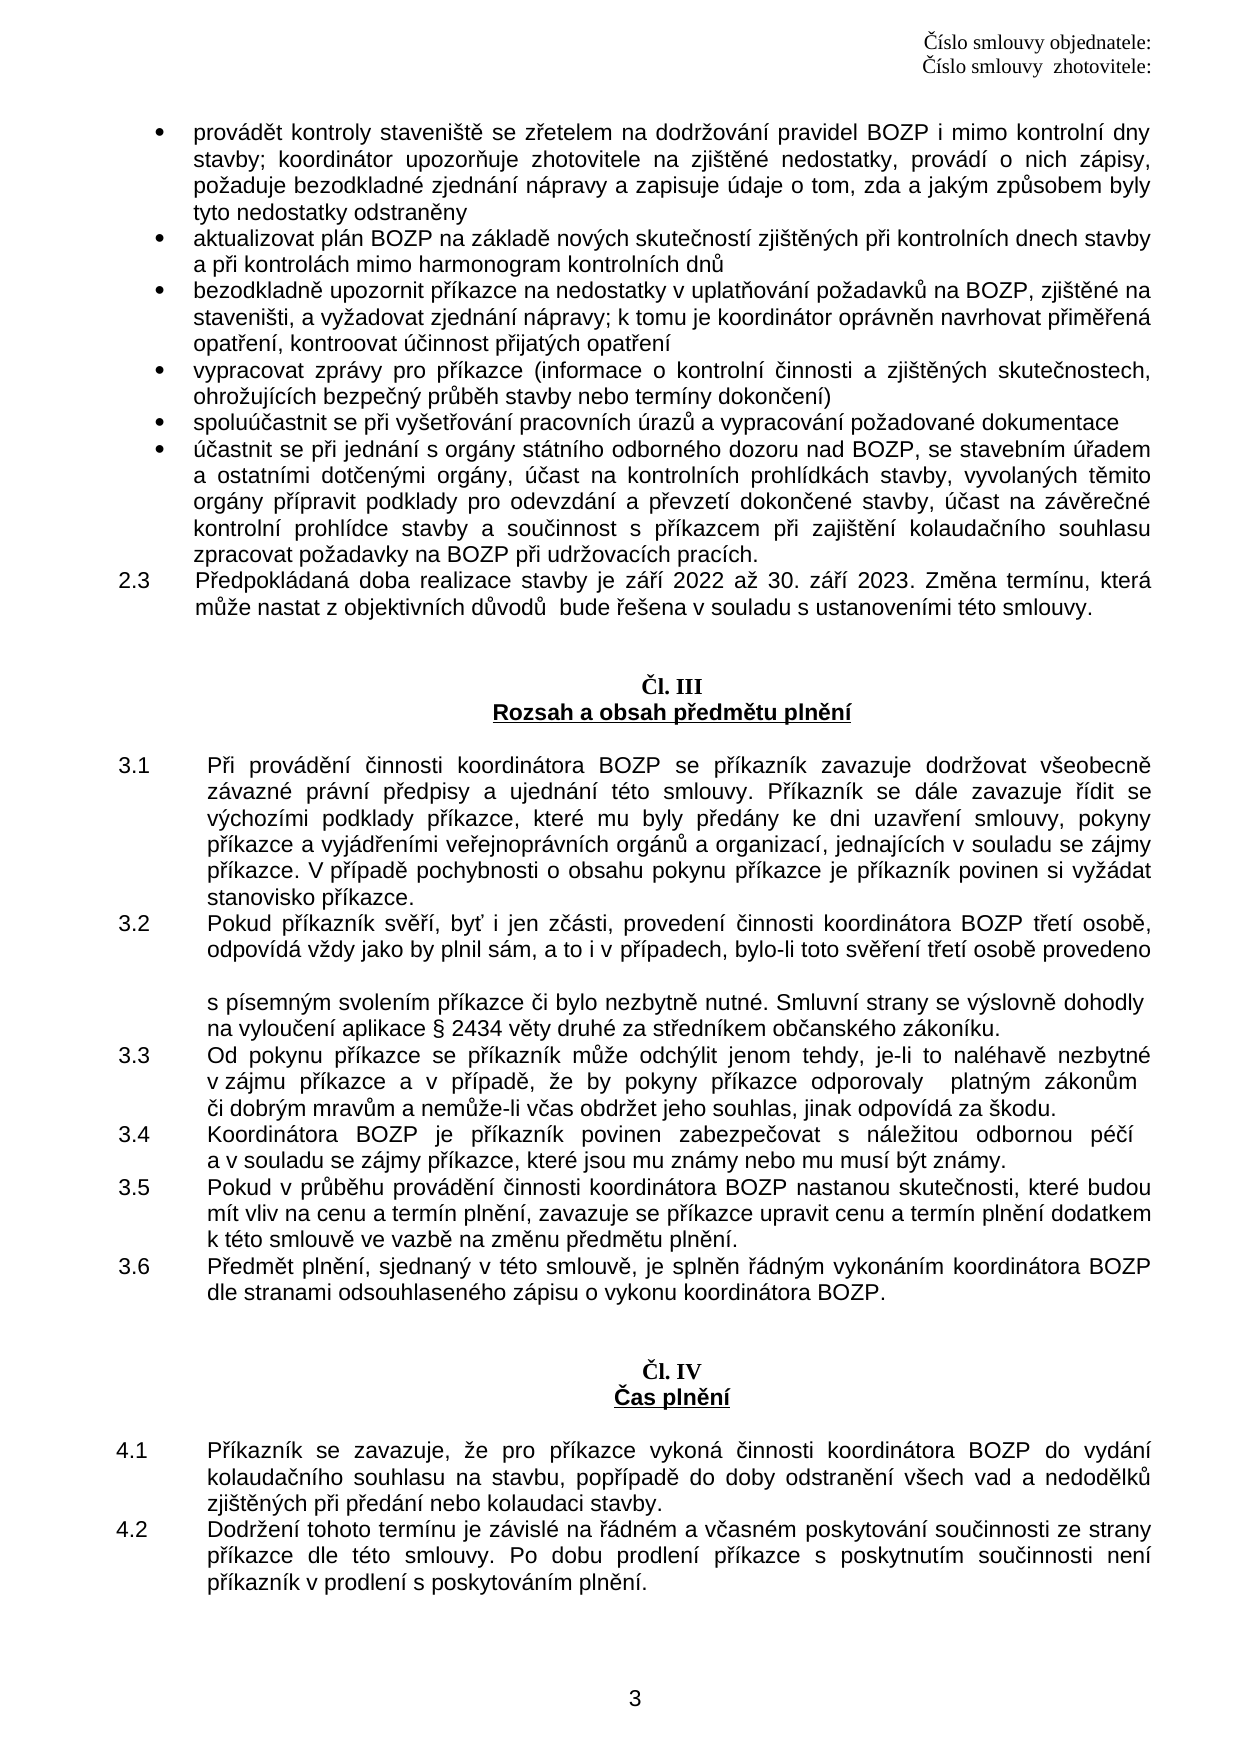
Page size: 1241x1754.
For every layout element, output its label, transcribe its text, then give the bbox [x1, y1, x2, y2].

list provádět kontroly staveniště se zřetelem na dodržování pravidel BOZP i mimo kontrolní dny stavby; koordinátor upozorňuje zhotovitele na zjištěné nedostatky, provádí o nich zápisy, požaduje bezodkladné zjednání nápravy a zapisuje údaje o tom, zda a jakým způsobem byly tyto nedostatky odstraněny [156, 119, 1152, 225]
list Pokud příkazník svěří, byť i jen zčásti, provedení činnosti koordinátora BOZP třetí osobě, odpovídá vždy jako by plnil sám, a to i v případech, bylo-li toto svěření třetí osobě provedeno s písemným svolením příkazce či bylo nezbytně nutné. Smluvní strany se výslovně dohodly na vyloučení aplikace § 2434 věty druhé za středníkem občanského zákoníku. [118, 910, 1152, 1042]
list Dodržení tohoto termínu je závislé na řádném a včasném poskytování součinnosti ze strany příkazce dle této smlouvy. Po dobu prodlení příkazce s poskytnutím součinnosti není příkazník v prodlení s poskytováním plnění. [148, 1516, 1152, 1595]
list Předmět plnění, sjednaný v této smlouvě, je splněn řádným vykonáním koordinátora BOZP dle stranami odsouhlaseného zápisu o vykonu koordinátora BOZP. [118, 1253, 1152, 1305]
list Od pokynu příkazce se příkazník může odchýlit jenom tehdy, je-li to naléhavě nezbytné v zájmu příkazce a v případě, že by pokyny příkazce odporovaly platným zákonům či dobrým mravům a nemůže-li včas obdržet jeho souhlas, jinak odpovídá za škodu. [118, 1042, 1152, 1121]
list Předpokládaná doba realizace stavby je září 2022 až 30. září 2023. Změna termínu, která může nastat z objektivních důvodů bude řešena v souladu s ustanoveními této smlouvy. [118, 567, 1152, 620]
list Při provádění činnosti koordinátora BOZP se příkazník zavazuje dodržovat všeobecně závazné právní předpisy a ujednání této smlouvy. Příkazník se dále zavazuje řídit se výchozími podklady příkazce, které mu byly předány ke dni uzavření smlouvy, pokyny příkazce a vyjádřeními veřejnoprávních orgánů a organizací, jednajících v souladu se zájmy příkazce. V případě pochybnosti o obsahu pokynu příkazce je příkazník povinen si vyžádat stanovisko příkazce. [118, 752, 1152, 910]
list aktualizovat plán BOZP na základě nových skutečností zjištěných při kontrolních dnech stavby a při kontrolách mimo harmonogram kontrolních dnů [156, 225, 1152, 277]
list bezodkladně upozornit příkazce na nedostatky v uplatňování požadavků na BOZP, zjištěné na staveništi, a vyžadovat zjednání nápravy; k tomu je koordinátor oprávněn navrhovat přiměřená opatření, kontroovat účinnost přijatých opatření [156, 277, 1152, 357]
list Čl. IV Čas plnění [192, 1358, 1152, 1411]
list Pokud v průběhu provádění činnosti koordinátora BOZP nastanou skutečnosti, které budou mít vliv na cenu a termín plnění, zavazuje se příkazce upravit cenu a termín plnění dodatkem k této smlouvě ve vazbě na změnu předmětu plnění. [118, 1173, 1152, 1253]
list spoluúčastnit se při vyšetřování pracovních úrazů a vypracování požadované dokumentace [156, 409, 1152, 436]
list I Rozsah a obsah předmětu plnění [192, 673, 1152, 726]
list Koordinátora BOZP je příkazník povinen zabezpečovat s náležitou odbornou péčí a v souladu se zájmy příkazce, které jsou mu známy nebo mu musí být známy. [118, 1121, 1152, 1173]
list Příkazník se zavazuje, že pro příkazce vykoná činnosti koordinátora BOZP do vydání kolaudačního souhlasu na stavbu, popřípadě do doby odstranění všech vad a nedodělků zjištěných při předání nebo kolaudaci stavby. [148, 1437, 1152, 1516]
list účastnit se při jednání s orgány státního odborného dozoru nad BOZP, se stavebním úřadem a ostatními dotčenými orgány, účast na kontrolních prohlídkách stavby, vyvolaných těmito orgány přípravit podklady pro odevzdání a převzetí dokončené stavby, účast na závěrečné kontrolní prohlídce stavby a součinnost s příkazcem při zajištění kolaudačního souhlasu zpracovat požadavky na BOZP při udržovacích pracích. [156, 436, 1152, 567]
list vypracovat zprávy pro příkazce (informace o kontrolní činnosti a zjištěných skutečnostech, ohrožujících bezpečný průběh stavby nebo termíny dokončení) [156, 357, 1152, 409]
